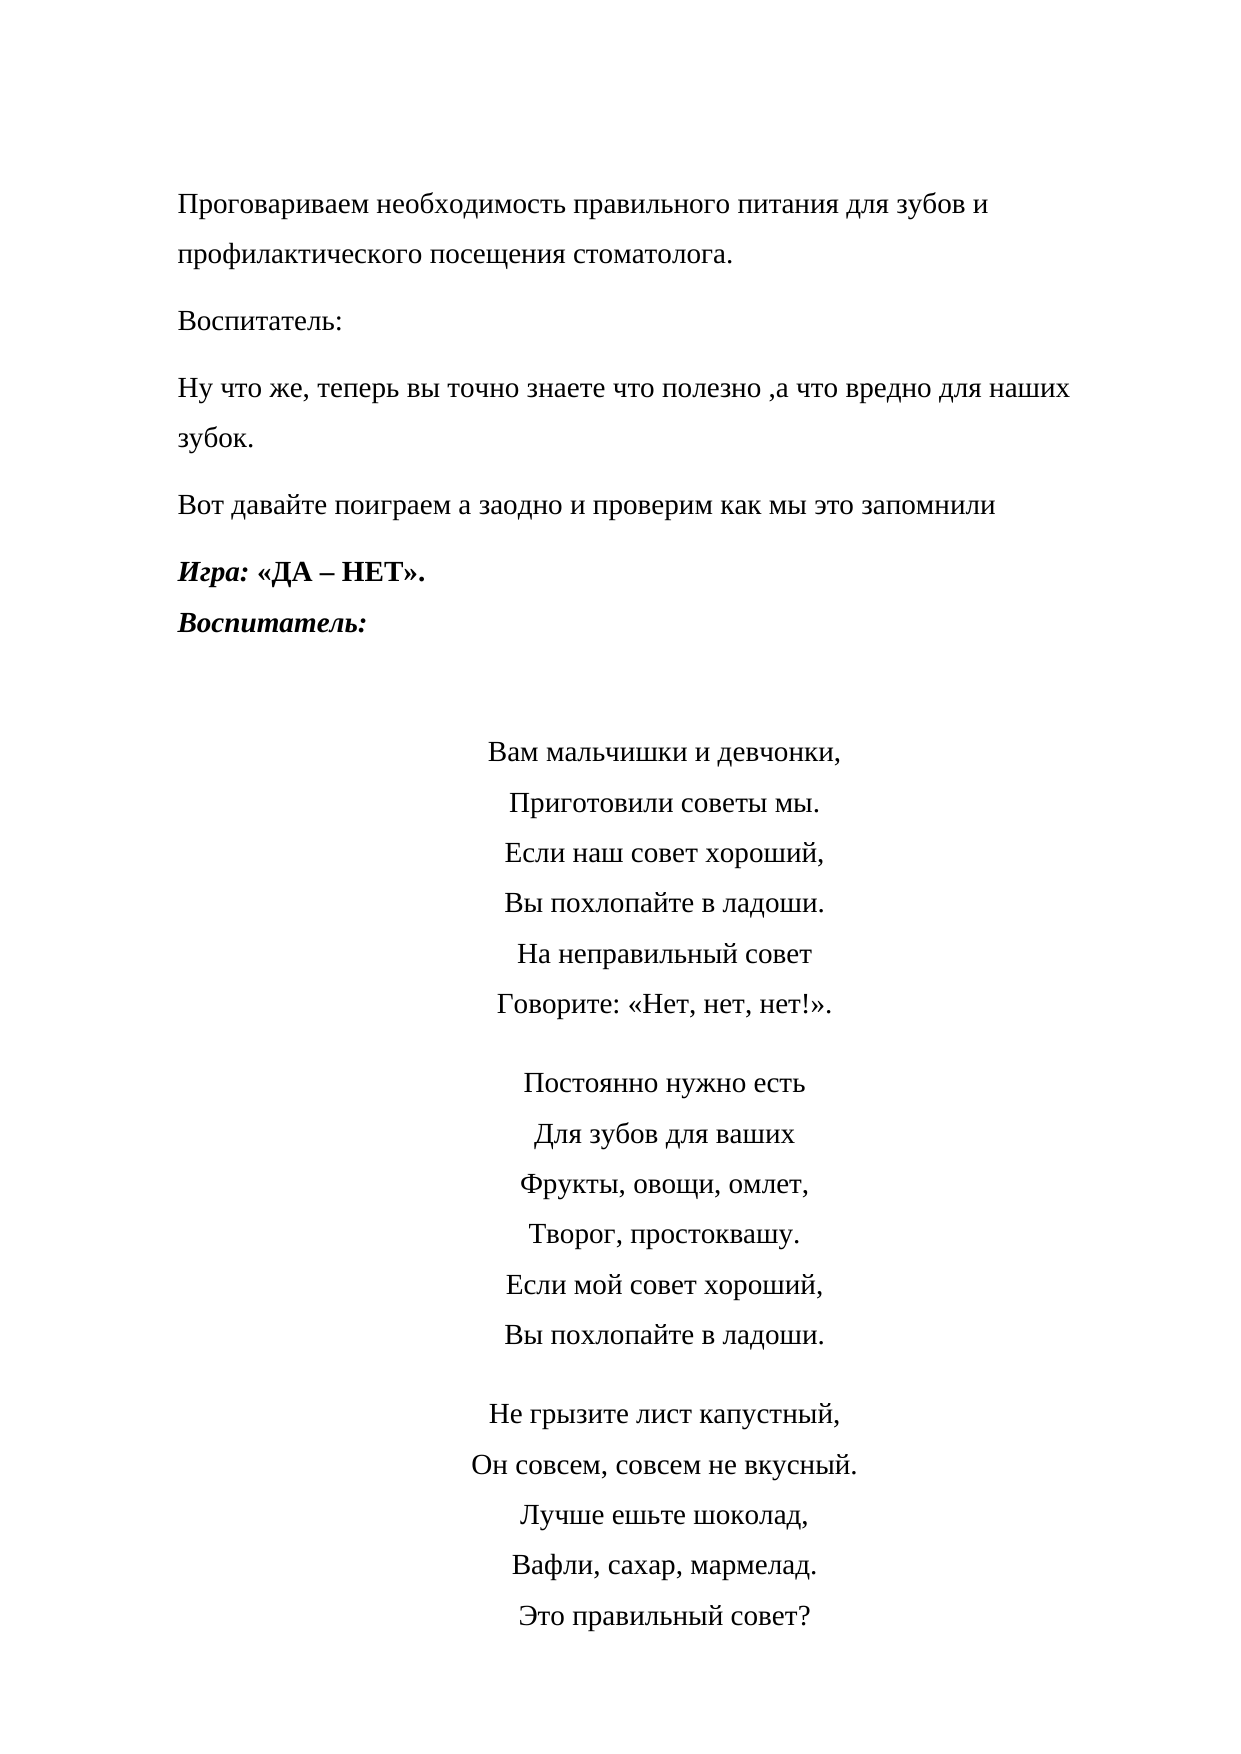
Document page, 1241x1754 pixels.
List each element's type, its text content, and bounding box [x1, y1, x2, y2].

text Игра: «ДА – НЕТ». Воспитатель: [177, 554, 1152, 638]
text Вот давайте поиграем а заодно и проверим как мы это запомнили [177, 487, 1152, 521]
text Постоянно нужно есть Для зубов для ваших Фрукты, овощи, омлет, Творог, простоквашу. Если мой совет хороший, Вы похлопайте в ладоши. [177, 1066, 1152, 1351]
text Не грызите лист капустный, Он совсем, совсем не вкусный. Лучше ешьте шоколад, Вафли, сахар, мармелад. Это правильный совет? [177, 1397, 1152, 1631]
text Ну что же, теперь вы точно знаете что полезно ,а что вредно для наших зубок. [177, 370, 1152, 454]
text Вам мальчишки и девчонки, Приготовили советы мы. Если наш совет хороший, Вы похлопайте в ладоши. На неправильный совет Говорите: «Нет, нет, нет!». [177, 684, 1152, 1019]
text Проговариваем необходимость правильного питания для зубов и профилактического посещения стоматолога. [177, 186, 1152, 270]
text Воспитатель: [177, 303, 1152, 337]
